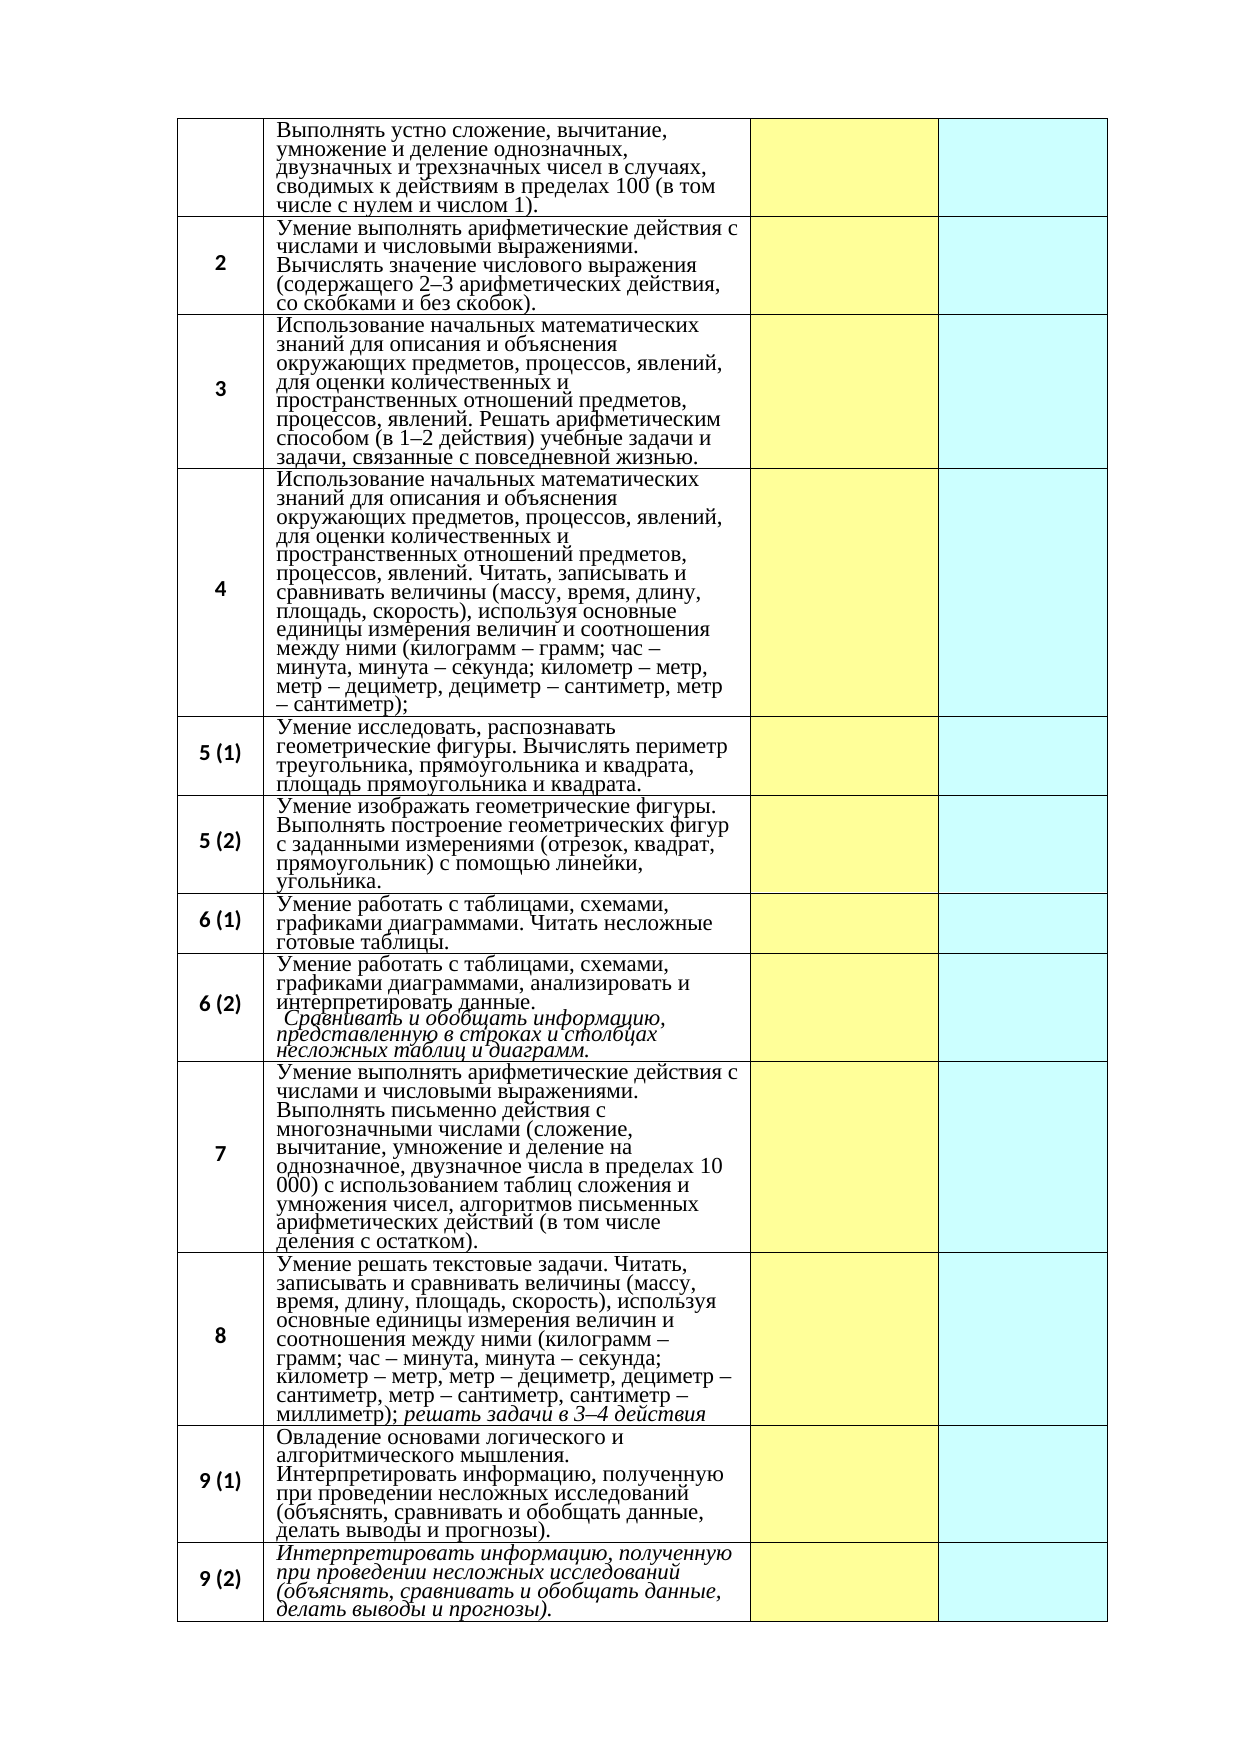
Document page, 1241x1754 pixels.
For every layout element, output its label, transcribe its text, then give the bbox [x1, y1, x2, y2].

table_cell Умение выполнять арифметические действия с числами и числовыми выражениями. Выполнять письменно действия с многозначными числами (сложение, вычитание, умножение и деление на однозначное, двузначное числа в пределах 10 000) с использованием таблиц сложения и умножения чисел, алгоритмов письменных арифметических действий (в том числе деления с остатком). [264, 1062, 750, 1252]
table_cell 4 [178, 469, 263, 716]
table_cell [939, 1543, 1107, 1621]
table_cell [939, 217, 1107, 314]
table_cell 9 (2) [178, 1543, 263, 1621]
table_cell [939, 315, 1107, 468]
table_cell Использование начальных математических знаний для описания и объяснения окружающих предметов, процессов, явлений, для оценки количественных и пространственных отношений предметов, процессов, явлений. Читать, записывать и сравнивать величины (массу, время, длину, площадь, скорость), используя основные единицы измерения величин и соотношения между ними (килограмм – грамм; час – минута, минута – секунда; километр – метр, метр – дециметр, дециметр – сантиметр, метр – сантиметр); [264, 469, 750, 716]
table_cell Умение работать с таблицами, схемами, графиками диаграммами, анализировать и интерпретировать данные. Сравнивать и обобщать информацию, представленную в строках и столбцах несложных таблиц и диаграмм. [264, 954, 750, 1061]
table_cell [751, 1253, 938, 1425]
table_cell [751, 1062, 938, 1252]
table_cell [939, 1062, 1107, 1252]
table_cell [939, 119, 1107, 216]
table_cell Умение исследовать, распознавать геометрические фигуры. Вычислять периметр треугольника, прямоугольника и квадрата, площадь прямоугольника и квадрата. [264, 717, 750, 795]
table_cell Овладение основами логического и алгоритмического мышления. Интерпретировать информацию, полученную при проведении несложных исследований (объяснять, сравнивать и обобщать данные, делать выводы и прогнозы). [264, 1426, 750, 1542]
table_cell [751, 954, 938, 1061]
table_cell 6 (1) [178, 894, 263, 953]
table_cell [939, 1426, 1107, 1542]
table_cell Использование начальных математических знаний для описания и объяснения окружающих предметов, процессов, явлений, для оценки количественных и пространственных отношений предметов, процессов, явлений. Решать арифметическим способом (в 1–2 действия) учебные задачи и задачи, связанные с повседневной жизнью. [264, 315, 750, 468]
table_cell [751, 469, 938, 716]
table_cell [751, 1426, 938, 1542]
table_cell 2 [178, 217, 263, 314]
table_cell [939, 717, 1107, 795]
table_cell Умение изображать геометрические фигуры. Выполнять построение геометрических фигур с заданными измерениями (отрезок, квадрат, прямоугольник) с помощью линейки, угольника. [264, 796, 750, 892]
table_cell 7 [178, 1062, 263, 1252]
table_cell 9 (1) [178, 1426, 263, 1542]
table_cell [264, 119, 750, 216]
table_cell Умение решать текстовые задачи. Читать, записывать и сравнивать величины (массу, время, длину, площадь, скорость), используя основные единицы измерения величин и соотношения между ними (килограмм – грамм; час – минута, минута – секунда; километр – метр, метр – дециметр, дециметр – сантиметр, метр – сантиметр, сантиметр – миллиметр); решать задачи в 3–4 действия [264, 1253, 750, 1425]
table_cell [751, 796, 938, 892]
table_cell 8 [178, 1253, 263, 1425]
table_cell 5 (1) [178, 717, 263, 795]
table_cell [939, 469, 1107, 716]
table_cell [939, 796, 1107, 892]
table_cell [939, 894, 1107, 953]
table_cell 3 [178, 315, 263, 468]
table_cell [939, 1253, 1107, 1425]
table_cell [751, 717, 938, 795]
table_cell [751, 894, 938, 953]
table_cell [751, 1543, 938, 1621]
table_cell [751, 119, 938, 216]
table_cell Умение работать с таблицами, схемами, графиками диаграммами. Читать несложные готовые таблицы. [264, 894, 750, 953]
table_cell [751, 217, 938, 314]
table_cell [939, 954, 1107, 1061]
table_cell 5 (2) [178, 796, 263, 892]
table_cell [751, 315, 938, 468]
table_cell Умение выполнять арифметические действия с числами и числовыми выражениями. Вычислять значение числового выражения (содержащего 2–3 арифметических действия, со скобками и без скобок). [264, 217, 750, 314]
table_cell 1 [178, 119, 263, 216]
table_cell 6 (2) [178, 954, 263, 1061]
table_cell Интерпретировать информацию, полученную при проведении несложных исследований (объяснять, сравнивать и обобщать данные, делать выводы и прогнозы). [264, 1543, 750, 1621]
